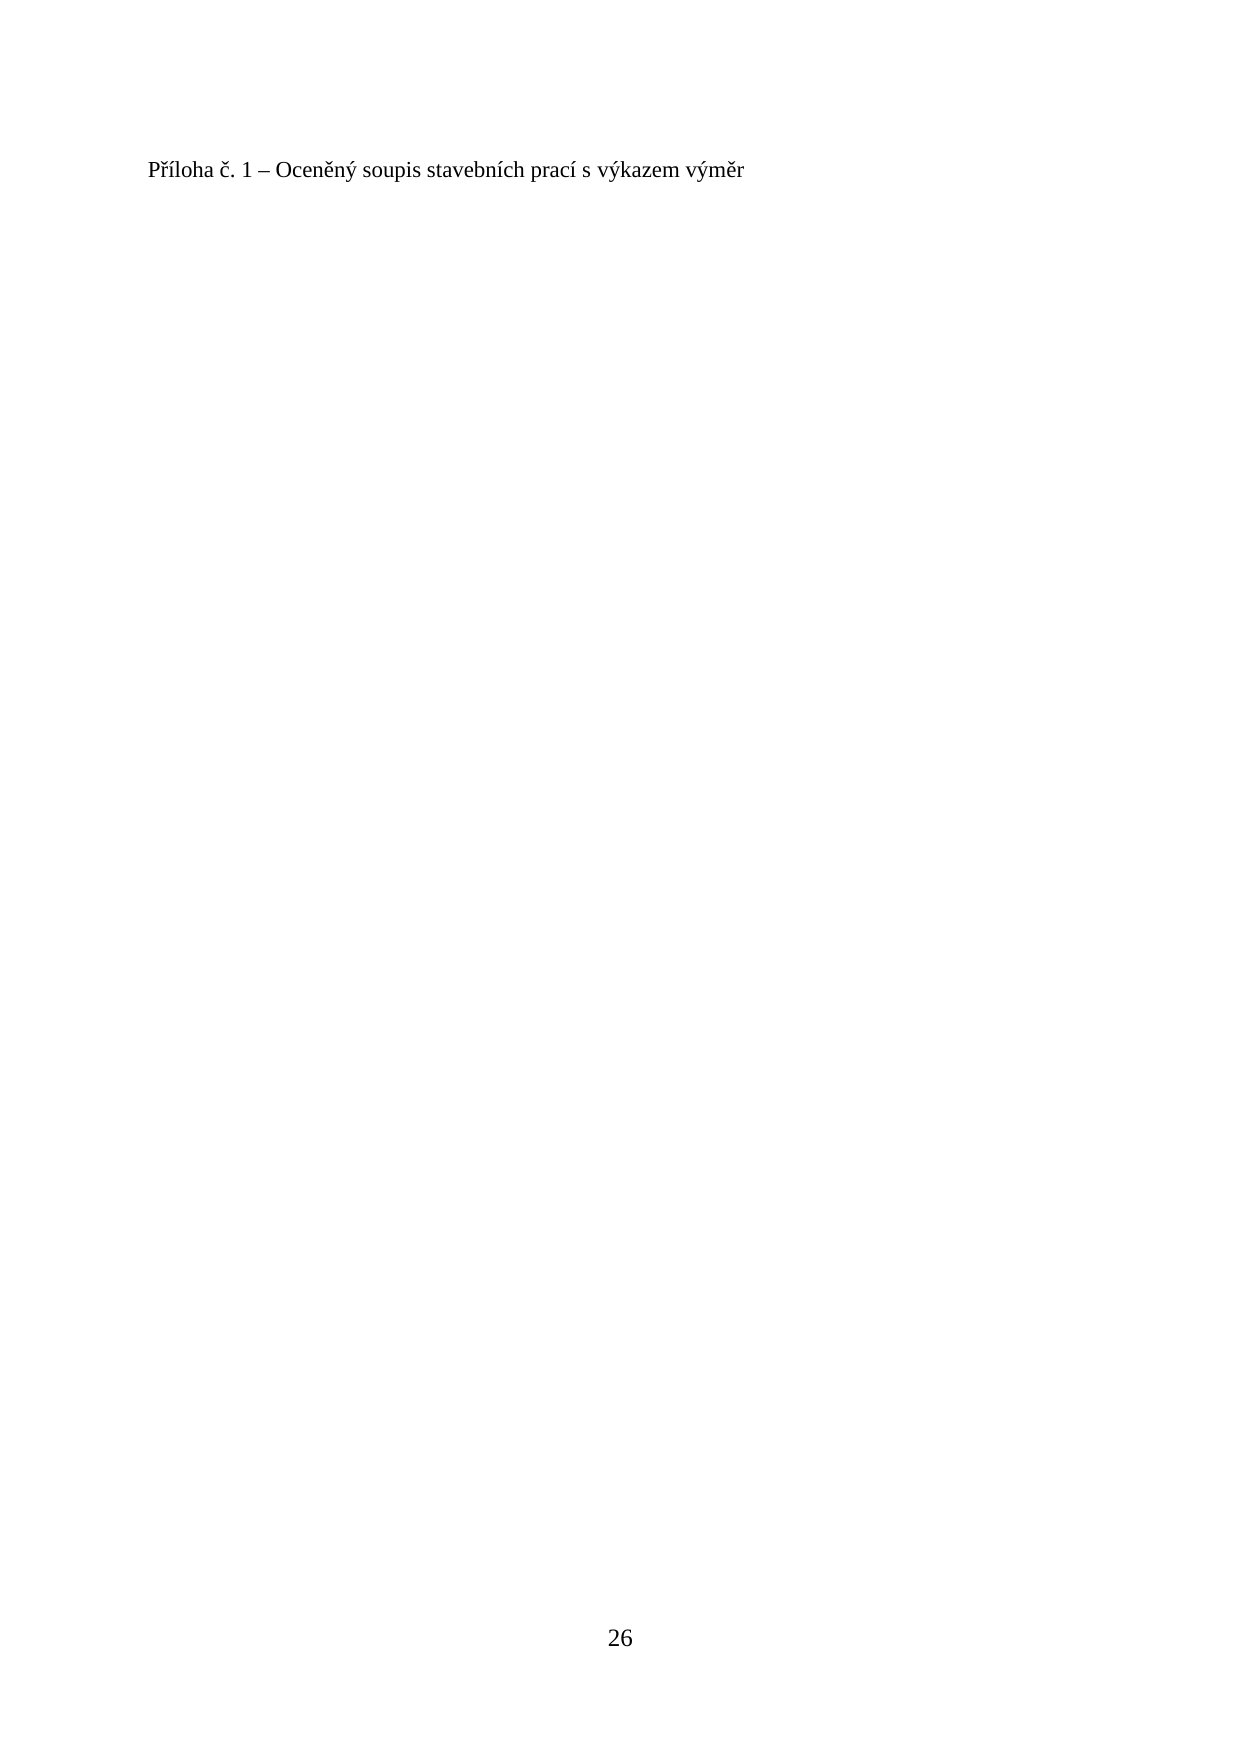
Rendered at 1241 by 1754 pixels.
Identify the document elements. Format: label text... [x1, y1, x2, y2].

list Příloha č. 1 – Oceněný soupis stavebních prací s výkazem výměr [148, 156, 1093, 182]
